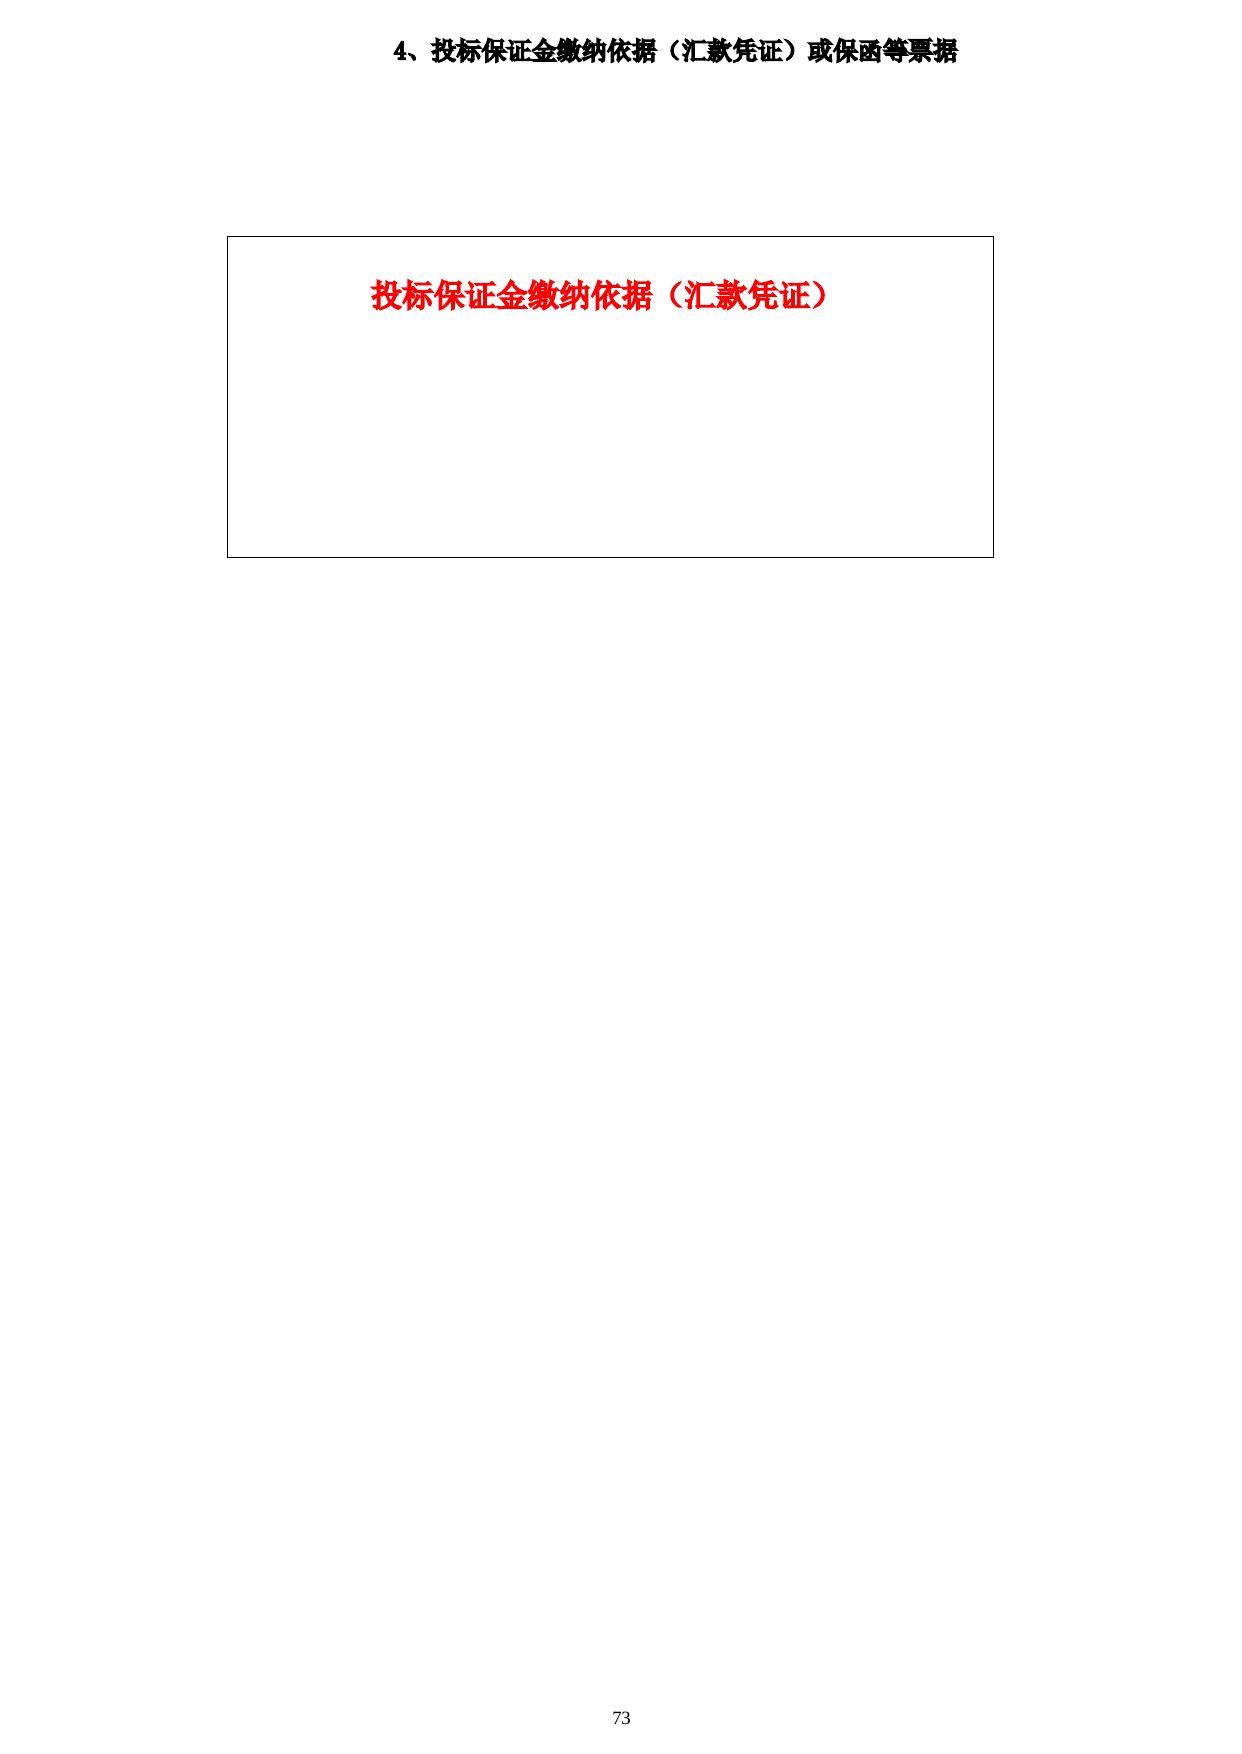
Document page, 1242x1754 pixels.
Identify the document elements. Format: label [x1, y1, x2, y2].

table_header [228, 237, 993, 557]
